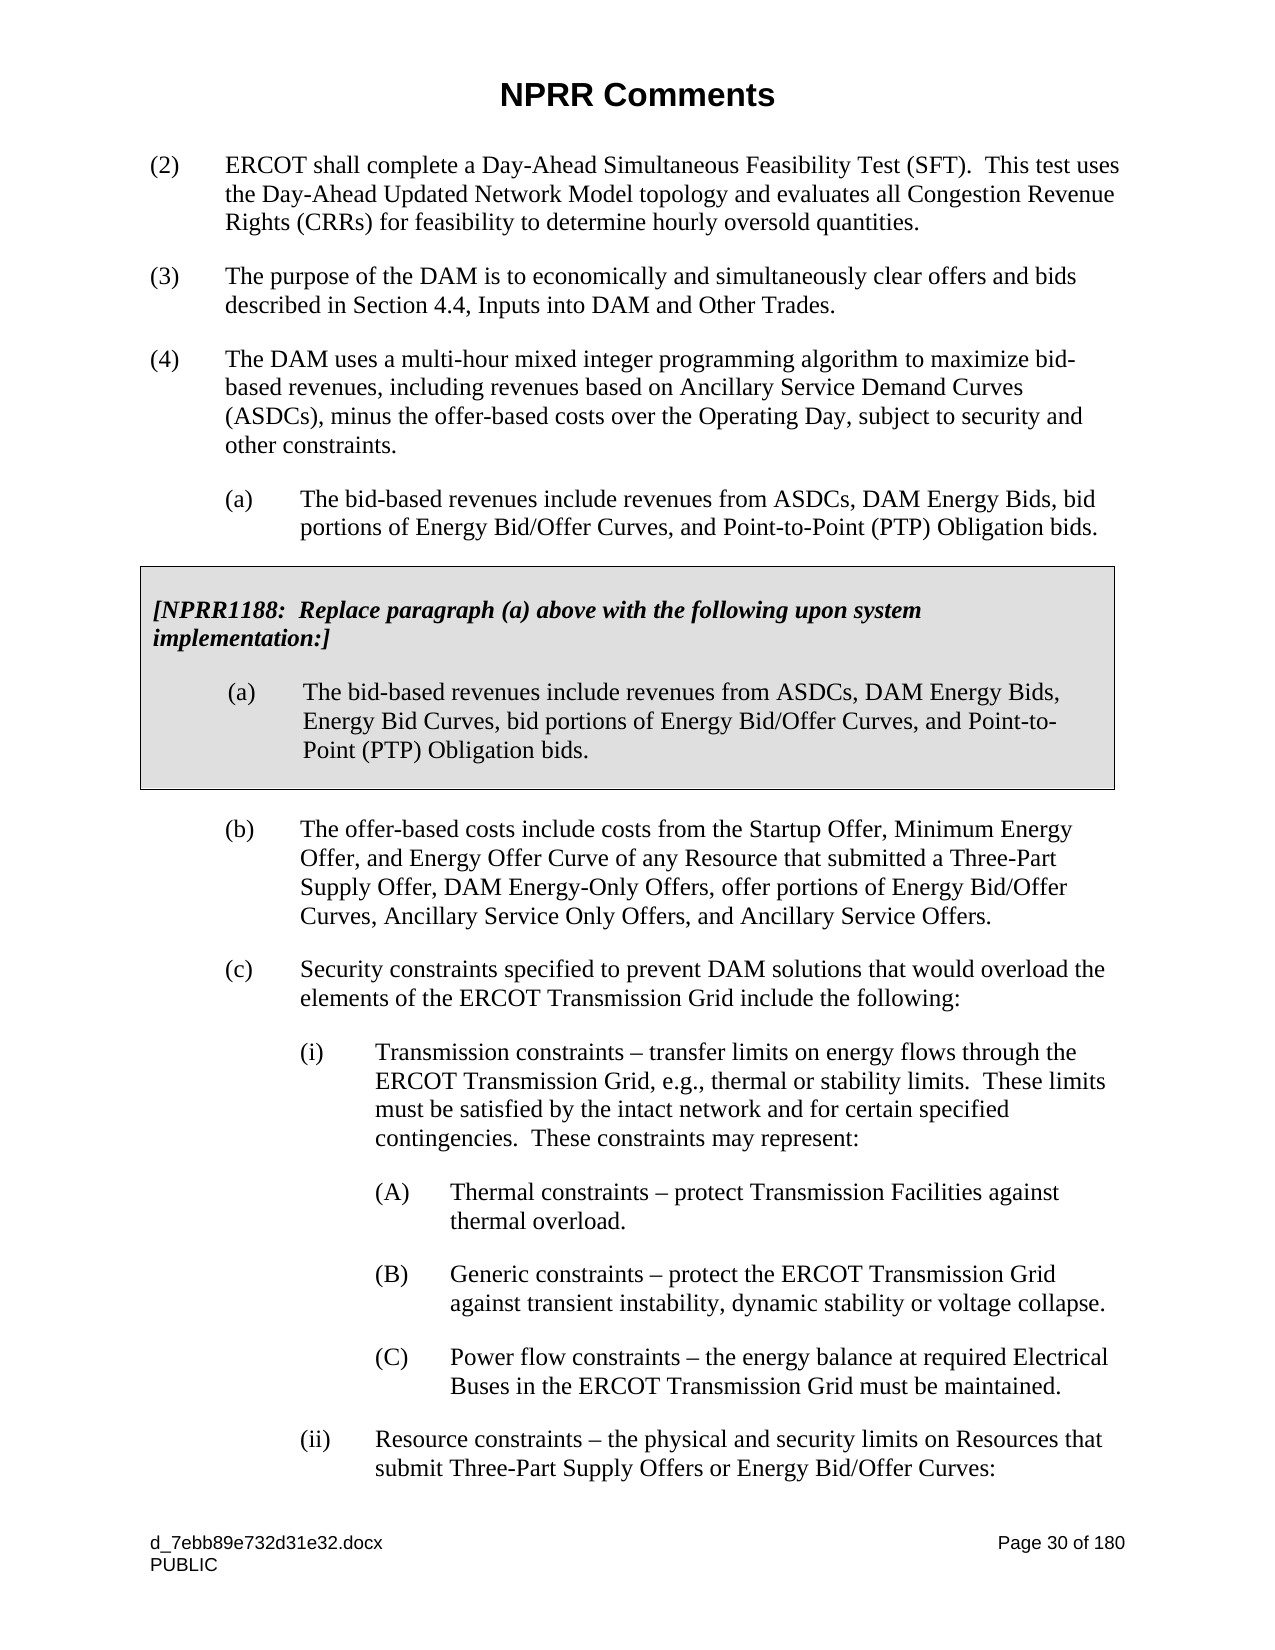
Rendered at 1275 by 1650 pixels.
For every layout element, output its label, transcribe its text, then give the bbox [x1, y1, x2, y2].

text (A) Thermal constraints – protect Transmission Facilities against thermal overload. [375, 1177, 1125, 1234]
table_header [NPRR1188: Replace paragraph (a) above with the following upon system implementation:] (a) The bid-based revenues include revenues from ASDCs, DAM Energy Bids, Energy Bid Curves, bid portions of Energy Bid/Offer Curves, and Point-to-Point (PTP) Obligation bids. [141, 567, 1114, 788]
text (ii) Resource constraints – the physical and security limits on Resources that submit Three-Part Supply Offers or Energy Bid/Offer Curves: [300, 1424, 1125, 1482]
text (4) The DAM uses a multi-hour mixed integer programming algorithm to maximize bid-based revenues, including revenues based on Ancillary Service Demand Curves (ASDCs), minus the offer-based costs over the Operating Day, subject to security and other constraints. [150, 344, 1125, 459]
text (i) Transmission constraints – transfer limits on energy flows through the ERCOT Transmission Grid, e.g., thermal or stability limits. These limits must be satisfied by the intact network and for certain specified contingencies. These constraints may represent: [300, 1037, 1125, 1152]
text (c) Security constraints specified to prevent DAM solutions that would overload the elements of the ERCOT Transmission Grid include the following: [225, 954, 1125, 1012]
text (b) The offer-based costs include costs from the Startup Offer, Minimum Energy Offer, and Energy Offer Curve of any Resource that submitted a Three-Part Supply Offer, DAM Energy-Only Offers, offer portions of Energy Bid/Offer Curves, Ancillary Service Only Offers, and Ancillary Service Offers. [225, 814, 1125, 929]
text (2) ERCOT shall complete a Day-Ahead Simultaneous Feasibility Test (SFT). This test uses the Day-Ahead Updated Network Model topology and evaluates all Congestion Revenue Rights (CRRs) for feasibility to determine hourly oversold quantities. [150, 150, 1125, 236]
text (B) Generic constraints – protect the ERCOT Transmission Grid against transient instability, dynamic stability or voltage collapse. [375, 1259, 1125, 1317]
text (a) The bid-based revenues include revenues from ASDCs, DAM Energy Bids, bid portions of Energy Bid/Offer Curves, and Point-to-Point (PTP) Obligation bids. [225, 484, 1125, 541]
text (3) The purpose of the DAM is to economically and simultaneously clear offers and bids described in Section 4.4, Inputs into DAM and Other Trades. [150, 261, 1125, 319]
text (C) Power flow constraints – the energy balance at required Electrical Buses in the ERCOT Transmission Grid must be maintained. [375, 1342, 1125, 1399]
